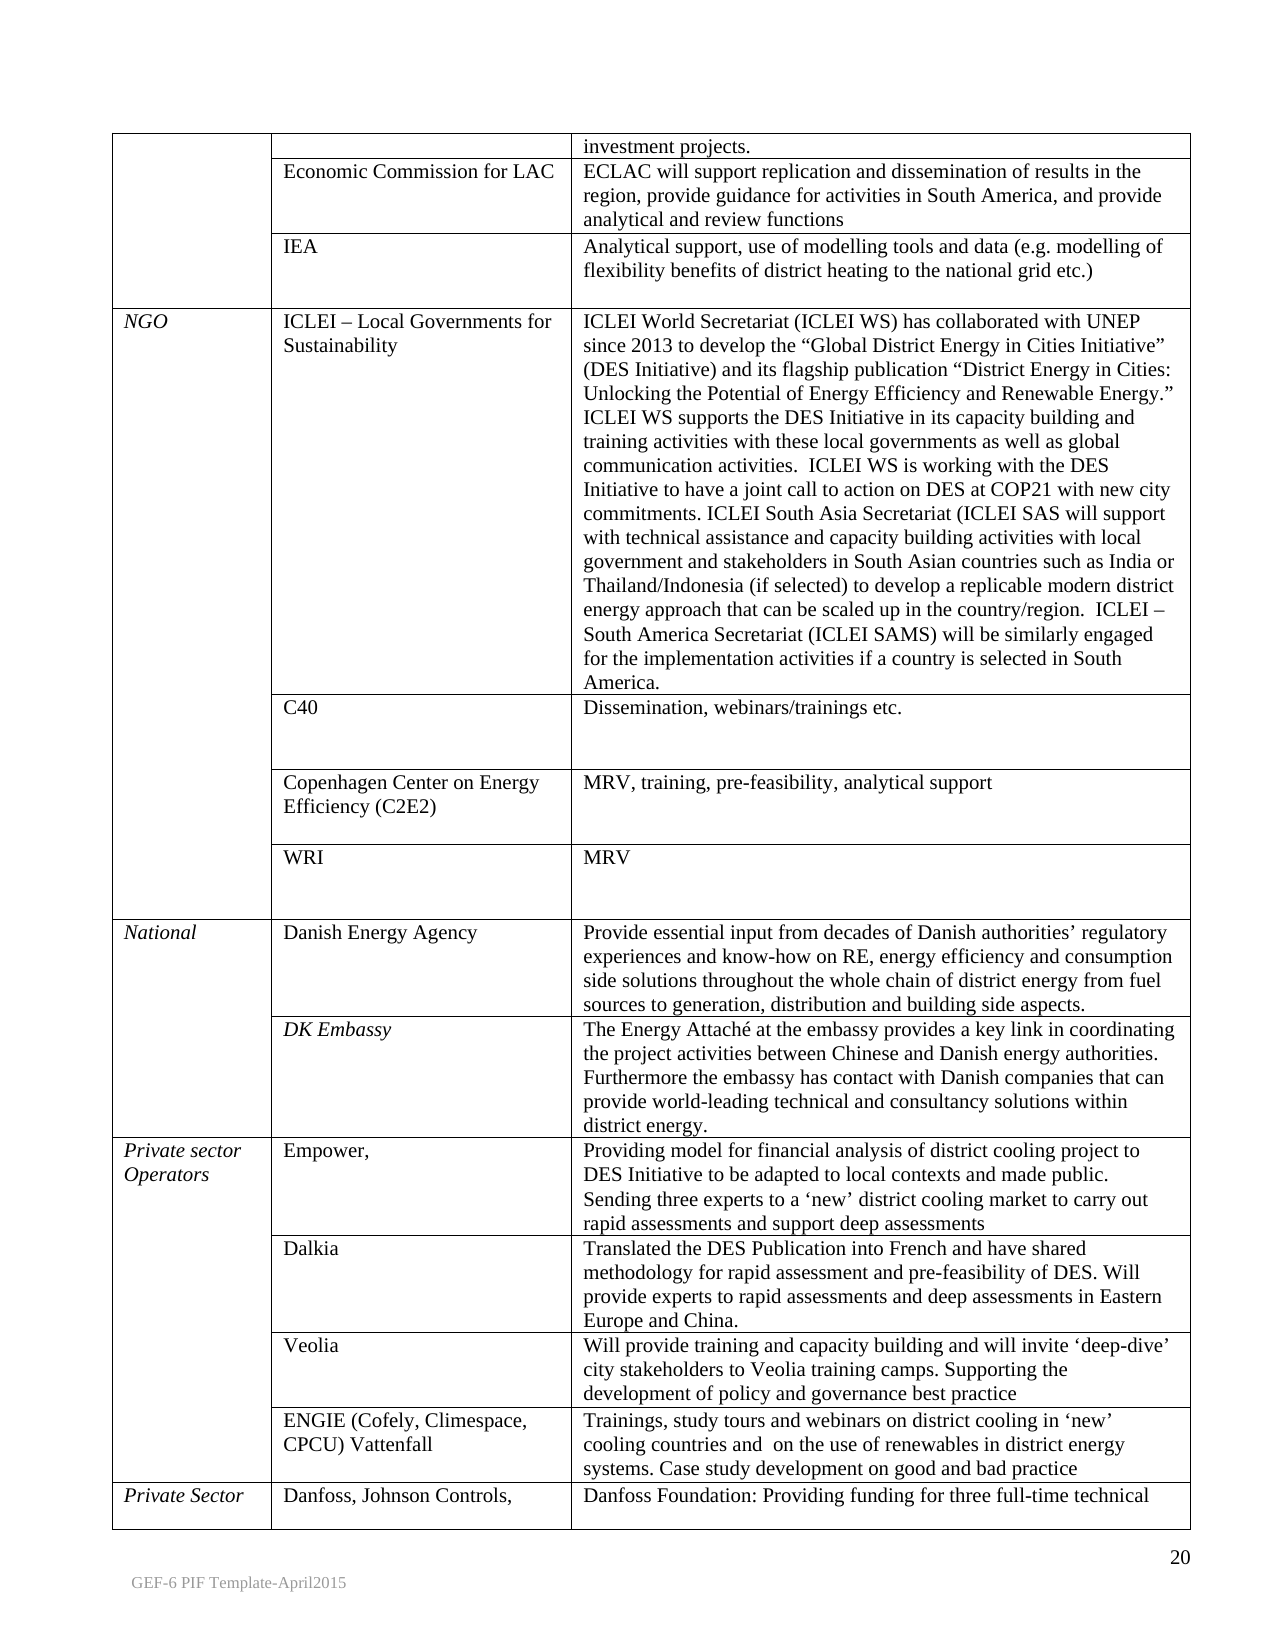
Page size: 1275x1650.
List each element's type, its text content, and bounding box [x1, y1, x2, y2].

table_cell NGO [113, 309, 271, 919]
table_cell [572, 1483, 1190, 1529]
table_cell ENGIE (Cofely, Climespace, CPCU) Vattenfall [272, 1408, 571, 1482]
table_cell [113, 1483, 271, 1529]
table_cell MRV [572, 845, 1190, 919]
table_cell ICLEI World Secretariat (ICLEI WS) has collaborated with UNEP since 2013 to develop the “Global District Energy in Cities Initiative” (DES Initiative) and its flagship publication “District Energy in Cities: Unlocking the Potential of Energy Efficiency and Renewable Energy.” ICLEI WS supports the DES Initiative in its capacity building and training activities with these local governments as well as global communication activities. ICLEI WS is working with the DES Initiative to have a joint call to action on DES at COP21 with new city commitments. ICLEI South Asia Secretariat (ICLEI SAS will support with technical assistance and capacity building activities with local government and stakeholders in South Asian countries such as India or Thailand/Indonesia (if selected) to develop a replicable modern district energy approach that can be scaled up in the country/region. ICLEI – South America Secretariat (ICLEI SAMS) will be similarly engaged for the implementation activities if a country is selected in South America. [572, 309, 1190, 694]
table_cell MRV, training, pre-feasibility, analytical support [572, 770, 1190, 844]
table_cell Danish Energy Agency [272, 920, 571, 1016]
table_cell The Energy Attaché at the embassy provides a key link in coordinating the project activities between Chinese and Danish energy authorities. Furthermore the embassy has contact with Danish companies that can provide world-leading technical and consultancy solutions within district energy. [572, 1017, 1190, 1137]
table_cell C40 [272, 695, 571, 769]
table_cell IEA [272, 234, 571, 308]
table_cell Veolia [272, 1333, 571, 1407]
table_cell Analytical support, use of modelling tools and data (e.g. modelling of flexibility benefits of district heating to the national grid etc.) [572, 234, 1190, 308]
table_cell Private sector Operators [113, 1138, 271, 1482]
table_cell ECLAC will support replication and dissemination of results in the region, provide guidance for activities in South America, and provide analytical and review functions [572, 159, 1190, 233]
table_cell Dalkia [272, 1236, 571, 1332]
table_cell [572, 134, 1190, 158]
table_cell Empower, [272, 1138, 571, 1234]
table_cell Trainings, study tours and webinars on district cooling in ‘new’ cooling countries and on the use of renewables in district energy systems. Case study development on good and bad practice [572, 1408, 1190, 1482]
table_cell IFC [272, 134, 571, 158]
table_cell Dissemination, webinars/trainings etc. [572, 695, 1190, 769]
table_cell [272, 1483, 571, 1529]
table_cell Copenhagen Center on Energy Efficiency (C2E2) [272, 770, 571, 844]
table_cell ICLEI – Local Governments for Sustainability [272, 309, 571, 694]
table_cell Translated the DES Publication into French and have shared methodology for rapid assessment and pre-feasibility of DES. Will provide experts to rapid assessments and deep assessments in Eastern Europe and China. [572, 1236, 1190, 1332]
table_cell WRI [272, 845, 571, 919]
table_cell Economic Commission for LAC [272, 159, 571, 233]
table_cell Providing model for financial analysis of district cooling project to DES Initiative to be adapted to local contexts and made public. Sending three experts to a ‘new’ district cooling market to carry out rapid assessments and support deep assessments [572, 1138, 1190, 1234]
table_cell Will provide training and capacity building and will invite ‘deep-dive’ city stakeholders to Veolia training camps. Supporting the development of policy and governance best practice [572, 1333, 1190, 1407]
table_cell Provide essential input from decades of Danish authorities’ regulatory experiences and know-how on RE, energy efficiency and consumption side solutions throughout the whole chain of district energy from fuel sources to generation, distribution and building side aspects. [572, 920, 1190, 1016]
table_cell National [113, 920, 271, 1137]
table_cell DK Embassy [272, 1017, 571, 1137]
